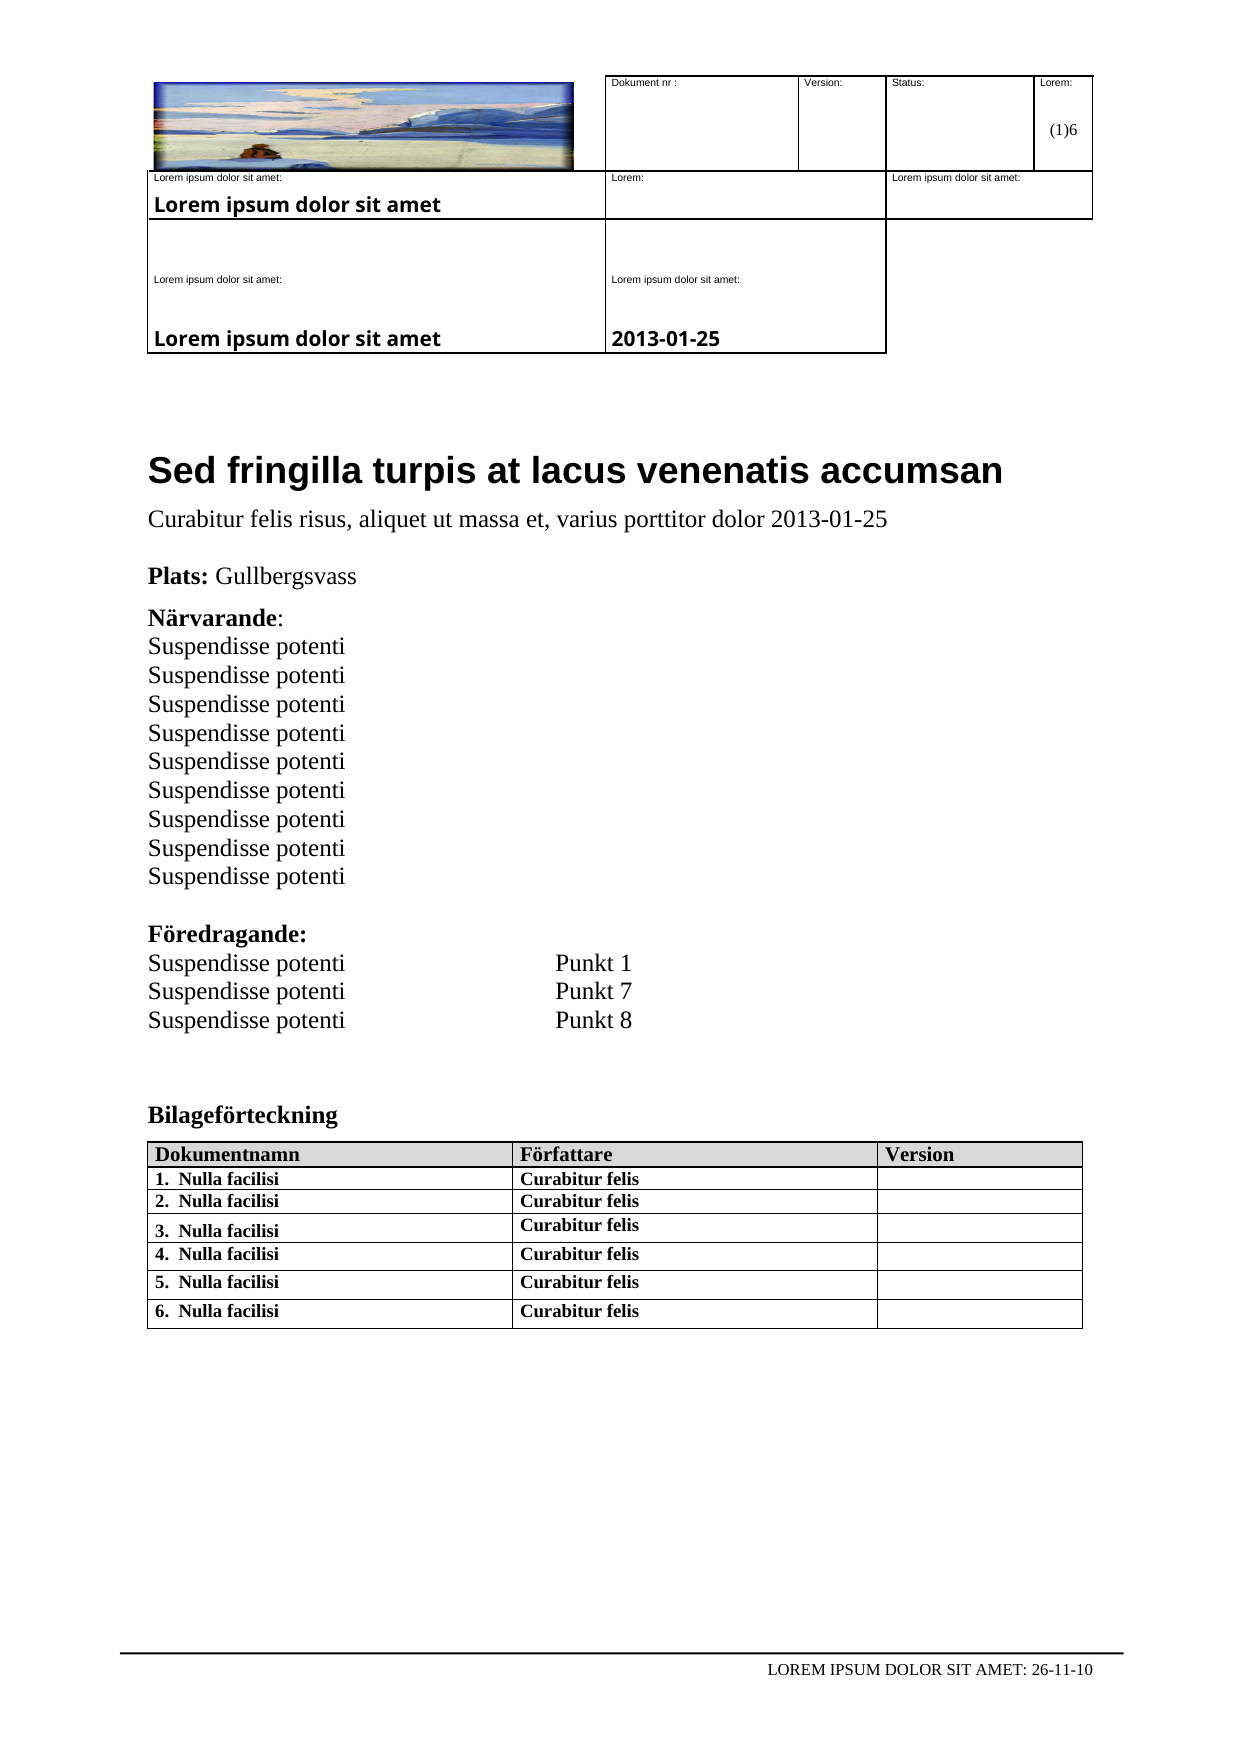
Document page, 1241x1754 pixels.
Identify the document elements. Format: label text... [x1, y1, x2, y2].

text Närvarande: Suspendisse potenti Suspendisse potenti [148, 603, 1092, 689]
table_cell 3. Nulla facilisi [148, 1214, 512, 1242]
text Suspendisse potenti [148, 718, 1092, 746]
text Suspendisse potenti Suspendisse potenti Suspendisse potenti [148, 775, 1092, 861]
table_header Version [878, 1143, 1082, 1166]
table_cell 2. Nulla facilisi [148, 1190, 512, 1213]
text Suspendisse potenti [148, 746, 1092, 775]
table_cell [878, 1190, 1082, 1213]
picture [153, 82, 574, 170]
text Föredragande: [148, 919, 1092, 948]
table_cell Curabitur felis [513, 1168, 877, 1189]
table_cell 6. Nulla facilisi [148, 1300, 512, 1328]
subtitle Sed fringilla turpis at lacus venenatis accumsan [148, 448, 1092, 491]
table_cell Curabitur felis [513, 1300, 877, 1328]
table_cell 4. Nulla facilisi [148, 1243, 512, 1270]
table_cell [878, 1271, 1082, 1299]
table_cell Curabitur felis [513, 1214, 877, 1242]
text Suspendisse potenti [148, 689, 1092, 718]
table_cell Curabitur felis [513, 1190, 877, 1213]
table_cell Curabitur felis [513, 1243, 877, 1270]
table_cell [878, 1243, 1082, 1270]
table_cell Curabitur felis [513, 1271, 877, 1299]
text Curabitur felis risus, aliquet ut massa et, varius porttitor dolor 2013-01-25 Plats: Gullbergsvass [148, 504, 1092, 590]
subtitle Bilageförteckning [148, 1100, 1092, 1129]
table_cell 1. Nulla facilisi [148, 1168, 512, 1189]
table_header Författare [513, 1143, 877, 1166]
text Suspendisse potenti Punkt 1 [148, 948, 1092, 976]
table_header Dokumentnamn [148, 1143, 512, 1166]
table_cell [878, 1168, 1082, 1189]
table_cell [878, 1300, 1082, 1328]
text Suspendisse potenti Punkt 7 Suspendisse potenti Punkt 8 [148, 976, 1092, 1034]
text Suspendisse potenti [148, 861, 1092, 890]
table_cell 5. Nulla facilisi [148, 1271, 512, 1299]
table_cell [878, 1214, 1082, 1242]
